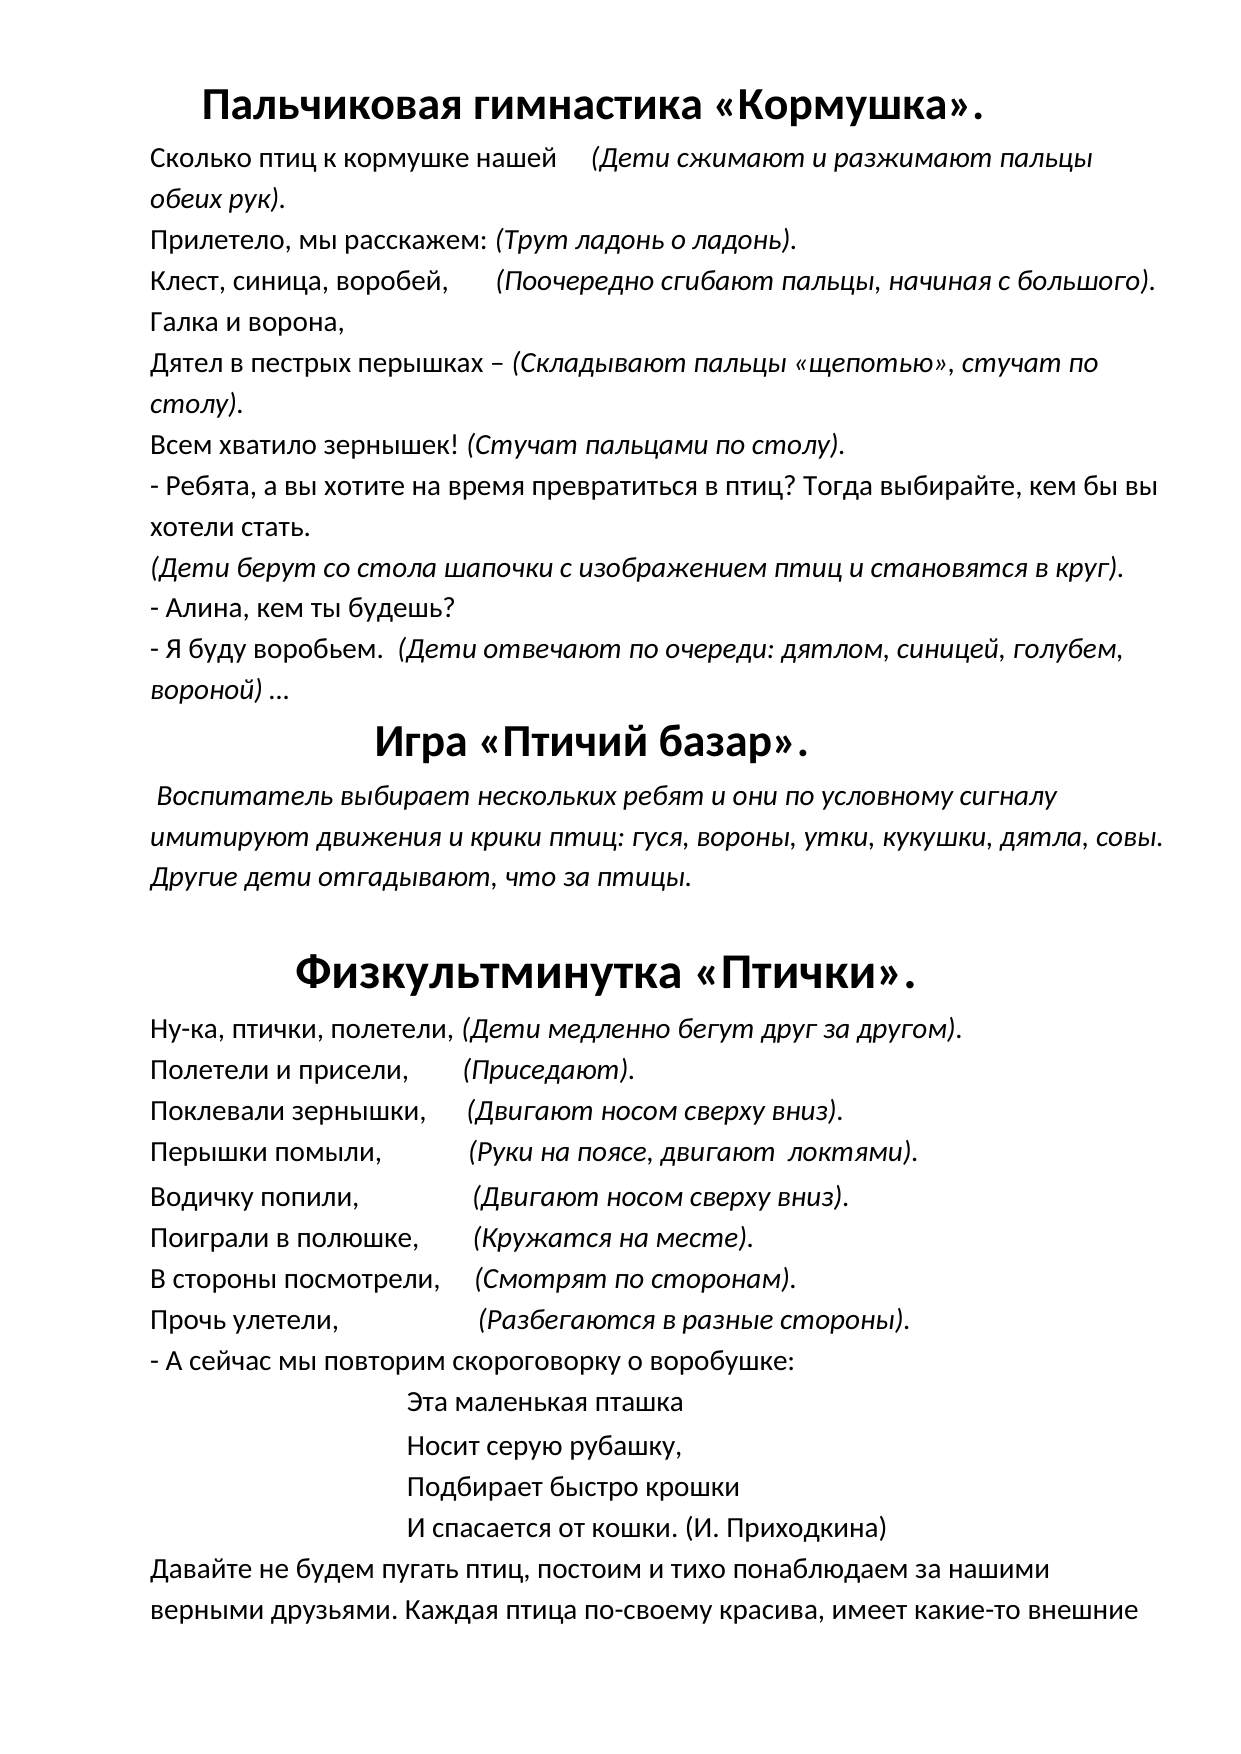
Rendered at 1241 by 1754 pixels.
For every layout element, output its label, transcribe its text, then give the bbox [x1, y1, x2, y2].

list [150, 1550, 1165, 1627]
list Водичку попили, (Двигают носом сверху вниз). [150, 1178, 1165, 1214]
list Эта маленькая пташка [150, 1383, 1165, 1418]
list И спасается от кошки. (И. Приходкина) [150, 1509, 1165, 1545]
list Пальчиковая гимнастика «Кормушка». [150, 75, 1165, 131]
list Ну-ка, птички, полетели, (Дети медленно бегут друг за другом). [150, 1011, 1165, 1046]
list Полетели и присели, (Приседают). [150, 1051, 1165, 1087]
list Сколько птиц к кормушке нашей (Дети сжимают и разжимают пальцы обеих рук). [150, 139, 1165, 216]
list - Ребята, а вы хотите на время превратиться в птиц? Тогда выбирайте, кем бы вы хотели стать. [150, 467, 1165, 543]
list Игра «Птичий базар». [150, 712, 1165, 768]
list Поклевали зернышки, (Двигают носом сверху вниз). [150, 1092, 1165, 1128]
list Всем хватило зернышек! (Стучат пальцами по столу). [150, 426, 1165, 461]
list Носит серую рубашку, [150, 1427, 1165, 1463]
list Воспитатель выбирает нескольких ребят и они по условному сигналу имитируют движения и крики птиц: гуся, вороны, утки, кукушки, дятла, совы. [150, 777, 1165, 853]
list - Я буду воробьем. (Дети отвечают по очереди: дятлом, синицей, голубем, вороной) … [150, 631, 1165, 707]
list Поиграли в полюшке, (Кружатся на месте). [150, 1219, 1165, 1254]
list Подбирает быстро крошки [150, 1468, 1165, 1504]
list Галка и ворона, [150, 303, 1165, 339]
list Физкультминутка «Птички». [150, 940, 1165, 1001]
list Дятел в пестрых перышках – (Складывают пальцы «щепотью», стучат по столу). [150, 344, 1165, 421]
list Прилетело, мы расскажем: (Трут ладонь о ладонь). [150, 221, 1165, 257]
list (Дети берут со стола шапочки с изображением птиц и становятся в круг). [150, 549, 1165, 584]
list Другие дети отгадывают, что за птицы. [150, 858, 1165, 894]
list - Алина, кем ты будешь? [150, 589, 1165, 625]
list Клест, синица, воробей, (Поочередно сгибают пальцы, начиная с большого). [150, 262, 1165, 298]
list Перышки помыли, (Руки на поясе, двигают локтями). [150, 1133, 1165, 1169]
list Прочь улетели, (Разбегаются в разные стороны). [150, 1301, 1165, 1336]
list В стороны посмотрели, (Смотрят по сторонам). [150, 1260, 1165, 1296]
list - А сейчас мы повторим скороговорку о воробушке: [150, 1342, 1165, 1377]
